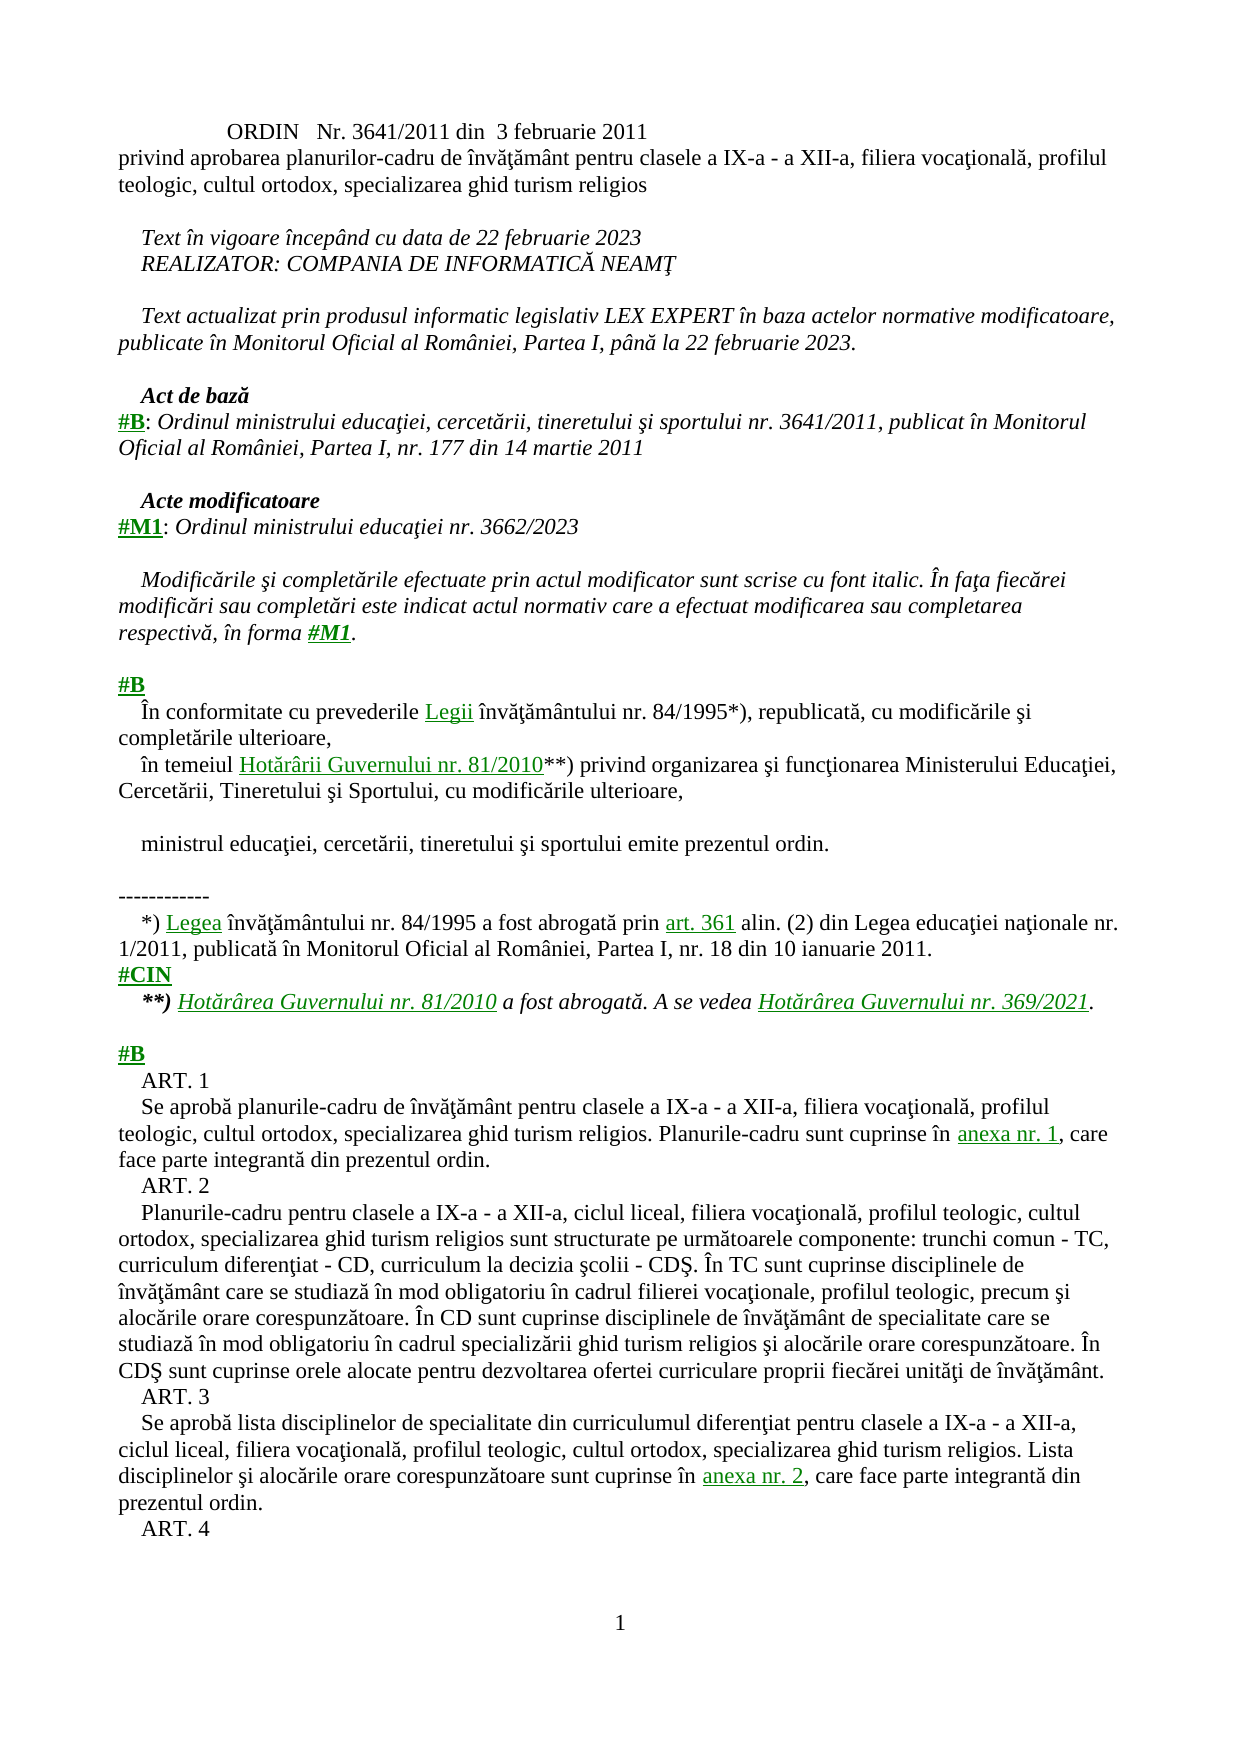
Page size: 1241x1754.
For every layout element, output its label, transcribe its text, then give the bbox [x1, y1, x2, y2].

text #B [118, 672, 1122, 698]
text ART. 1 [118, 1067, 1122, 1093]
text Text actualizat prin produsul informatic legislativ LEX EXPERT în baza actelor normative modificatoare, publicate în Monitorul Oficial al României, Partea I, până la 22 februarie 2023. [118, 303, 1122, 355]
text în temeiul Hotărârii Guvernului nr. 81/2010**) privind organizarea şi funcţionarea Ministerului Educaţiei, Cercetării, Tineretului şi Sportului, cu modificările ulterioare, [118, 751, 1122, 803]
text Se aprobă lista disciplinelor de specialitate din curriculumul diferenţiat pentru clasele a IX-a - a XII-a, ciclul liceal, filiera vocaţională, profilul teologic, cultul ortodox, specializarea ghid turism religios. Lista disciplinelor şi alocările orare corespunzătoare sunt cuprinse în anexa nr. 2, care face parte integrantă din prezentul ordin. [118, 1409, 1122, 1515]
text *) Legea învăţământului nr. 84/1995 a fost abrogată prin art. 361 alin. (2) din Legea educaţiei naţionale nr. 1/2011, publicată în Monitorul Oficial al României, Partea I, nr. 18 din 10 ianuarie 2011. [118, 909, 1122, 961]
text **) Hotărârea Guvernului nr. 81/2010 a fost abrogată. A se vedea Hotărârea Guvernului nr. 369/2021. [118, 988, 1122, 1014]
text În conformitate cu prevederile Legii învăţământului nr. 84/1995*), republicată, cu modificările şi completările ulterioare, [118, 698, 1122, 751]
text Text în vigoare începând cu data de 22 februarie 2023 [118, 223, 1122, 250]
text #M1: Ordinul ministrului educaţiei nr. 3662/2023 [118, 513, 1122, 540]
text ART. 3 [118, 1383, 1122, 1409]
text ART. 4 [118, 1515, 1122, 1541]
text ministrul educaţiei, cercetării, tineretului şi sportului emite prezentul ordin. [118, 830, 1122, 856]
text Acte modificatoare [118, 487, 1122, 513]
text REALIZATOR: COMPANIA DE INFORMATICĂ NEAMŢ [118, 250, 1122, 276]
text Act de bază [118, 382, 1122, 408]
text #CIN [118, 961, 1122, 988]
text Modificările şi completările efectuate prin actul modificator sunt scrise cu font italic. În faţa fiecărei modificări sau completări este indicat actul normativ care a efectuat modificarea sau completarea respectivă, în forma #M1. [118, 566, 1122, 645]
text ART. 2 [118, 1172, 1122, 1199]
text Se aprobă planurile-cadru de învăţământ pentru clasele a IX-a - a XII-a, filiera vocaţională, profilul teologic, cultul ortodox, specializarea ghid turism religios. Planurile-cadru sunt cuprinse în anexa nr. 1, care face parte integrantă din prezentul ordin. [118, 1093, 1122, 1172]
text #B [118, 1041, 1122, 1067]
text privind aprobarea planurilor-cadru de învăţământ pentru clasele a IX-a - a XII-a, filiera vocaţională, profilul teologic, cultul ortodox, specializarea ghid turism religios [118, 144, 1122, 197]
text Planurile-cadru pentru clasele a IX-a - a XII-a, ciclul liceal, filiera vocaţională, profilul teologic, cultul ortodox, specializarea ghid turism religios sunt structurate pe următoarele componente: trunchi comun - TC, curriculum diferenţiat - CD, curriculum la decizia şcolii - CDŞ. În TC sunt cuprinse disciplinele de învăţământ care se studiază în mod obligatoriu în cadrul filierei vocaţionale, profilul teologic, precum şi alocările orare corespunzătoare. În CD sunt cuprinse disciplinele de învăţământ de specialitate care se studiază în mod obligatoriu în cadrul specializării ghid turism religios şi alocările orare corespunzătoare. În CDŞ sunt cuprinse orele alocate pentru dezvoltarea ofertei curriculare proprii fiecărei unităţi de învăţământ. [118, 1199, 1122, 1383]
text ORDIN Nr. 3641/2011 din 3 februarie 2011 [118, 118, 1122, 144]
text #B: Ordinul ministrului educaţiei, cercetării, tineretului şi sportului nr. 3641/2011, publicat în Monitorul Oficial al României, Partea I, nr. 177 din 14 martie 2011 [118, 408, 1122, 461]
text ------------ [118, 882, 1122, 909]
